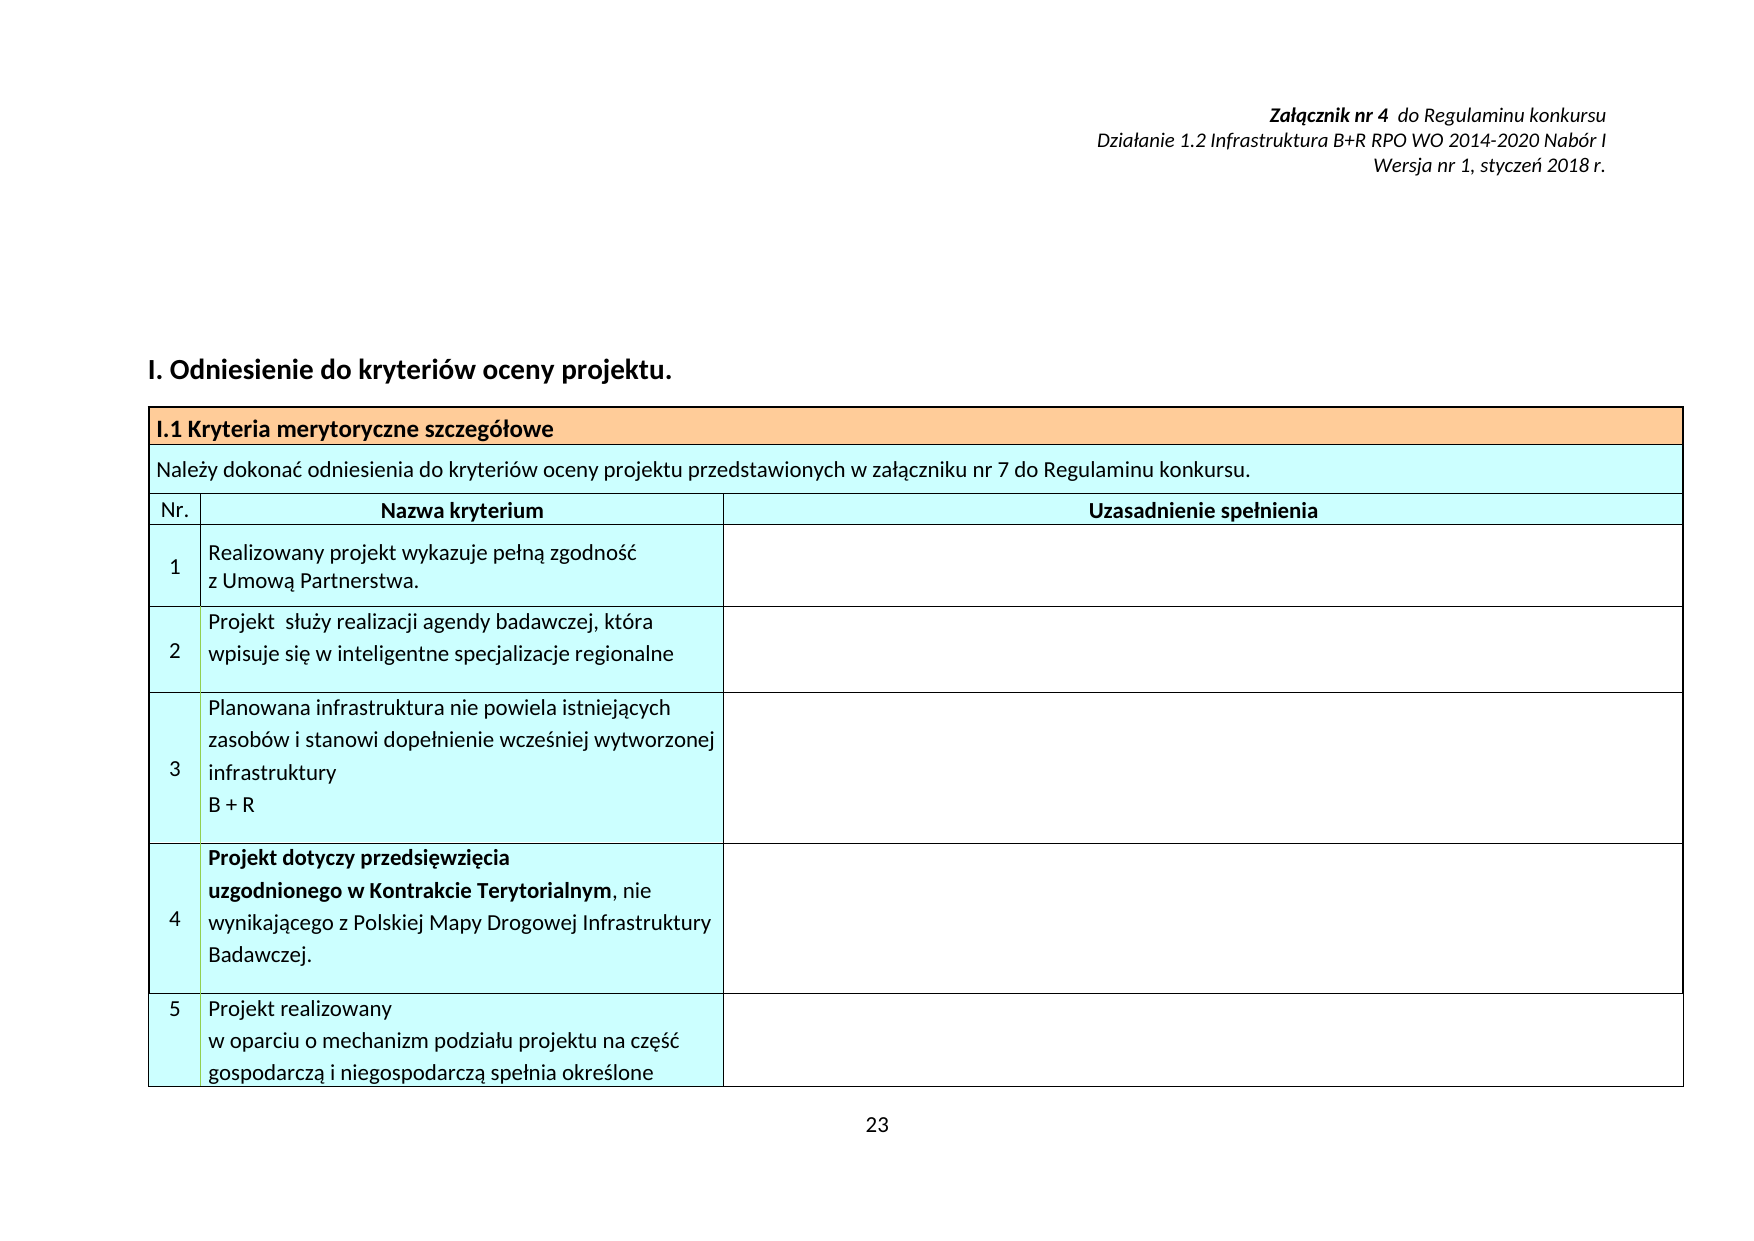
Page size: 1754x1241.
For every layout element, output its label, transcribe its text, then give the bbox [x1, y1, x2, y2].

table_cell [724, 994, 1683, 1086]
table_cell [724, 844, 1682, 993]
table_cell Planowana infrastruktura nie powiela istniejących zasobów i stanowi dopełnienie wcześniej wytworzonej infrastruktury B + R [201, 693, 723, 842]
table_cell Projekt służy realizacji agendy badawczej, która wpisuje się w inteligentne specjalizacje regionalne [201, 607, 723, 692]
text I. Odniesienie do kryteriów oceny projektu. [148, 351, 1606, 387]
table_cell Należy dokonać odniesienia do kryteriów oceny projektu przedstawionych w załączniku nr 7 do Regulaminu konkursu. [150, 445, 1682, 493]
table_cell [201, 994, 723, 1086]
table_cell Realizowany projekt wykazuje pełną zgodność z Umową Partnerstwa. [201, 525, 723, 606]
table_cell Uzasadnienie spełnienia [724, 494, 1682, 524]
table_header I.1 Kryteria merytoryczne szczegółowe [150, 408, 1682, 444]
table_cell 4 [150, 844, 200, 993]
table_cell [724, 607, 1682, 692]
table_cell Nr. [150, 494, 200, 524]
table_cell 5 [149, 994, 200, 1086]
table_cell 1 [150, 525, 200, 606]
table_cell [724, 693, 1682, 842]
table_cell [724, 525, 1682, 606]
table_cell 3 [150, 693, 200, 842]
table_cell Projekt dotyczy przedsięwzięcia uzgodnionego w Kontrakcie Terytorialnym, nie wynikającego z Polskiej Mapy Drogowej Infrastruktury Badawczej. [201, 844, 723, 993]
table_cell Nazwa kryterium [201, 494, 723, 524]
table_cell 2 [150, 607, 200, 692]
